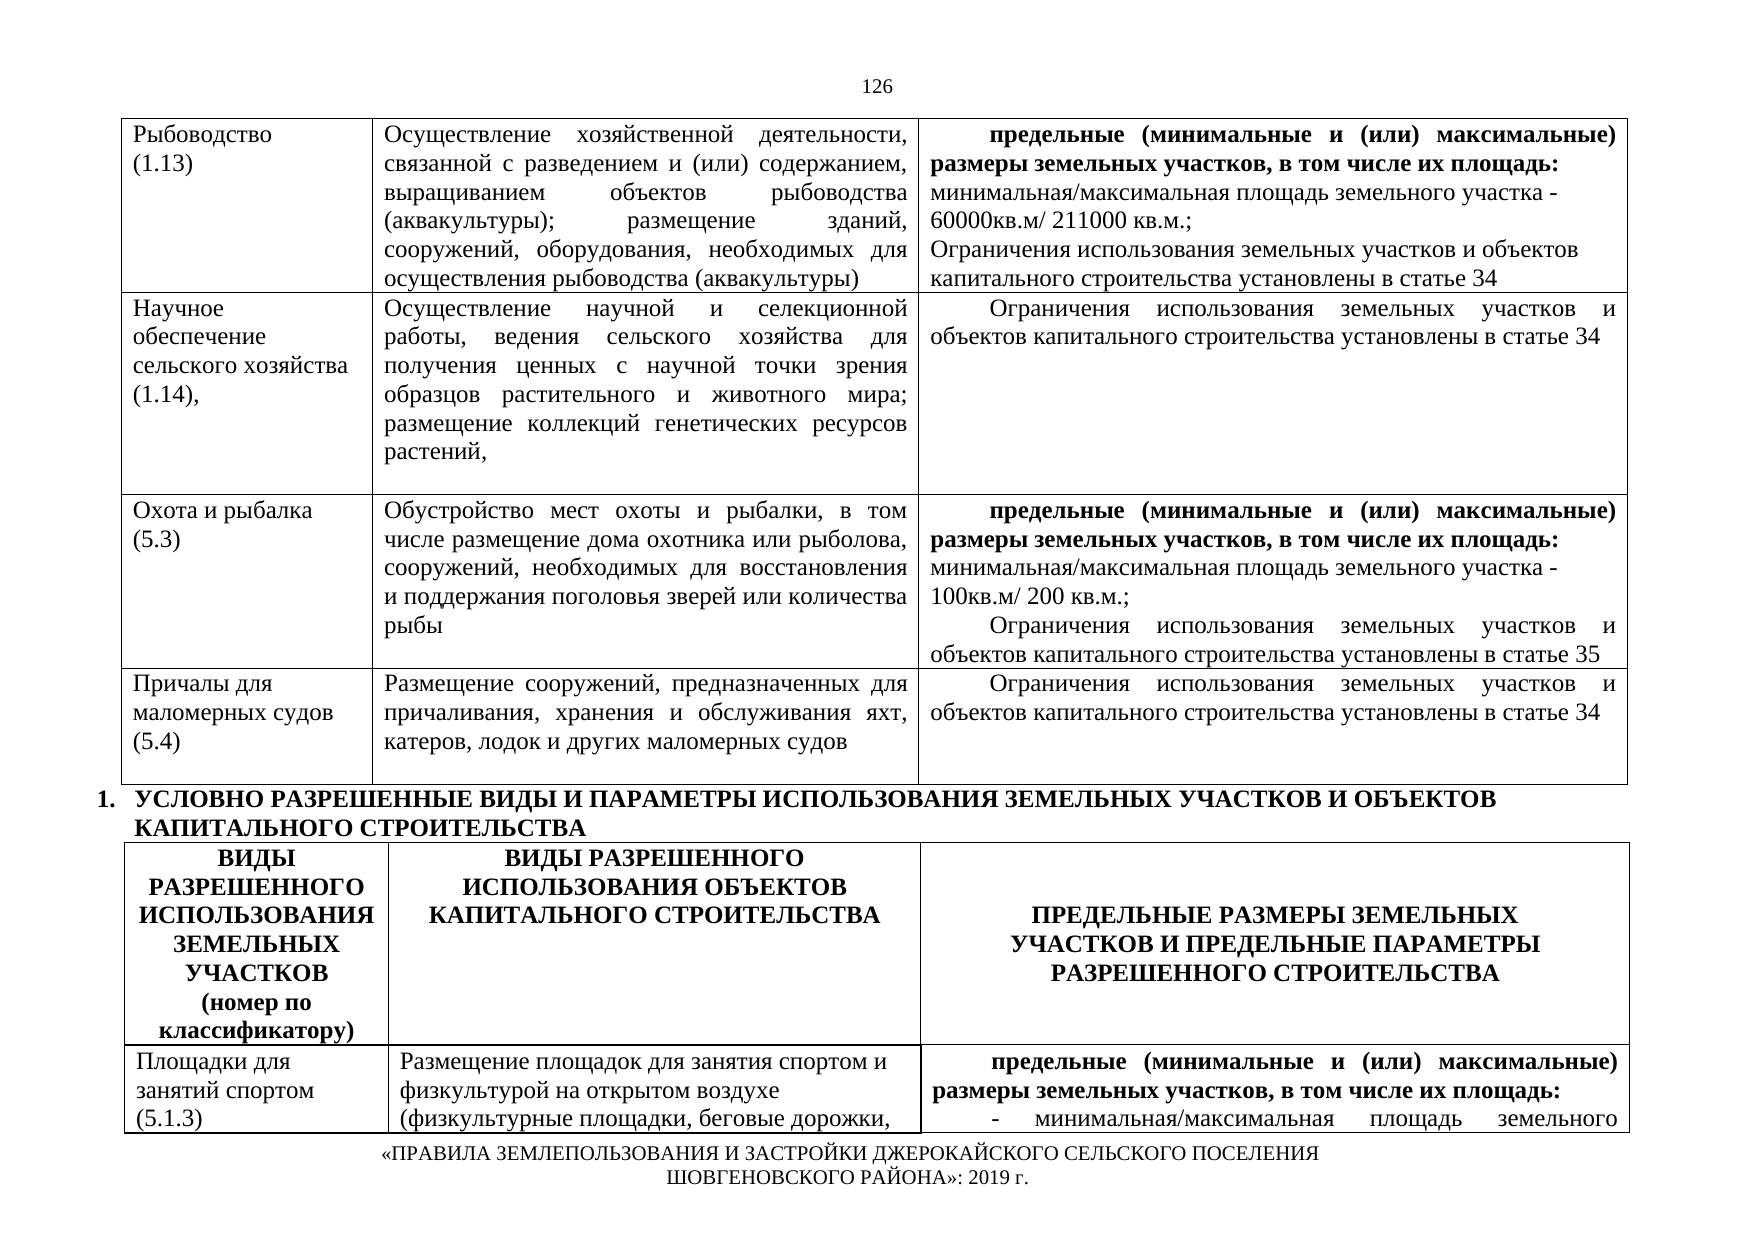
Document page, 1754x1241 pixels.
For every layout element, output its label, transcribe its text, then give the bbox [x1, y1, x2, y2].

table_cell предельные (минимальные и (или) максимальные) размеры земельных участков, в том числе их площадь: минимальная/максимальная площадь земельного участка - 60000кв.м/ 211000 кв.м.; Ограничения использования земельных участков и объектов капитального строительства установлены в статье 34 [919, 119, 1627, 292]
table_cell Ограничения использования земельных участков и объектов капитального строительства установлены в статье 34 [919, 293, 1627, 494]
table_cell Ограничения использования земельных участков и объектов капитального строительства установлены в статье 34 [919, 669, 1627, 783]
table_cell Рыбоводство (1.13) [122, 119, 372, 292]
table_cell Размещение сооружений, предназначенных для причаливания, хранения и обслуживания яхт, катеров, лодок и других маломерных судов [373, 669, 918, 783]
table_cell Размещение площадок для занятия спортом и физкультурой на открытом воздухе (физкультурные площадки, беговые дорожки, поля для спортивной игры) [389, 1046, 920, 1132]
table_cell Научное обеспечение сельского хозяйства (1.14), [122, 293, 372, 494]
table_header ВИДЫ РАЗРЕШЕННОГО ИСПОЛЬЗОВАНИЯ ЗЕМЕЛЬНЫХ УЧАСТКОВ (номер по классификатору) [125, 843, 388, 1044]
table_cell Осуществление научной и селекционной работы, ведения сельского хозяйства для получения ценных с научной точки зрения образцов растительного и животного мира; размещение коллекций генетических ресурсов растений, [373, 293, 918, 494]
table_cell Площадки для занятий спортом (5.1.3) [125, 1046, 388, 1132]
list УСЛОВНО РАЗРЕШЕННЫЕ ВИДЫ И ПАРАМЕТРЫ ИСПОЛЬЗОВАНИЯ ЗЕМЕЛЬНЫХ УЧАСТКОВ И ОБЪЕКТОВ КАПИТАЛЬНОГО СТРОИТЕЛЬСТВА [97, 784, 1695, 842]
table_cell Причалы для маломерных судов (5.4) [122, 669, 372, 783]
table_cell Охота и рыбалка (5.3) [122, 495, 372, 667]
table_header ВИДЫ РАЗРЕШЕННОГО ИСПОЛЬЗОВАНИЯ ОБЪЕКТОВ КАПИТАЛЬНОГО СТРОИТЕЛЬСТВА [389, 843, 920, 1044]
table_cell Обустройство мест охоты и рыбалки, в том числе размещение дома охотника или рыболова, сооружений, необходимых для восстановления и поддержания поголовья зверей или количества рыбы [373, 495, 918, 667]
table_header ПРЕДЕЛЬНЫЕ РАЗМЕРЫ ЗЕМЕЛЬНЫХ УЧАСТКОВ И ПРЕДЕЛЬНЫЕ ПАРАМЕТРЫ РАЗРЕШЕННОГО СТРОИТЕЛЬСТВА [921, 843, 1629, 1044]
table_cell предельные (минимальные и (или) максимальные) размеры земельных участков, в том числе их площадь: минимальная/максимальная площадь земельного участка - 100кв.м/ 200 кв.м.; Ограничения использования земельных участков и объектов капитального строительства установлены в статье 35 [919, 495, 1627, 667]
table_cell Осуществление хозяйственной деятельности, связанной с разведением и (или) содержанием, выращиванием объектов рыбоводства (аквакультуры); размещение зданий, сооружений, оборудования, необходимых для осуществления рыбоводства (аквакультуры) [373, 119, 918, 292]
